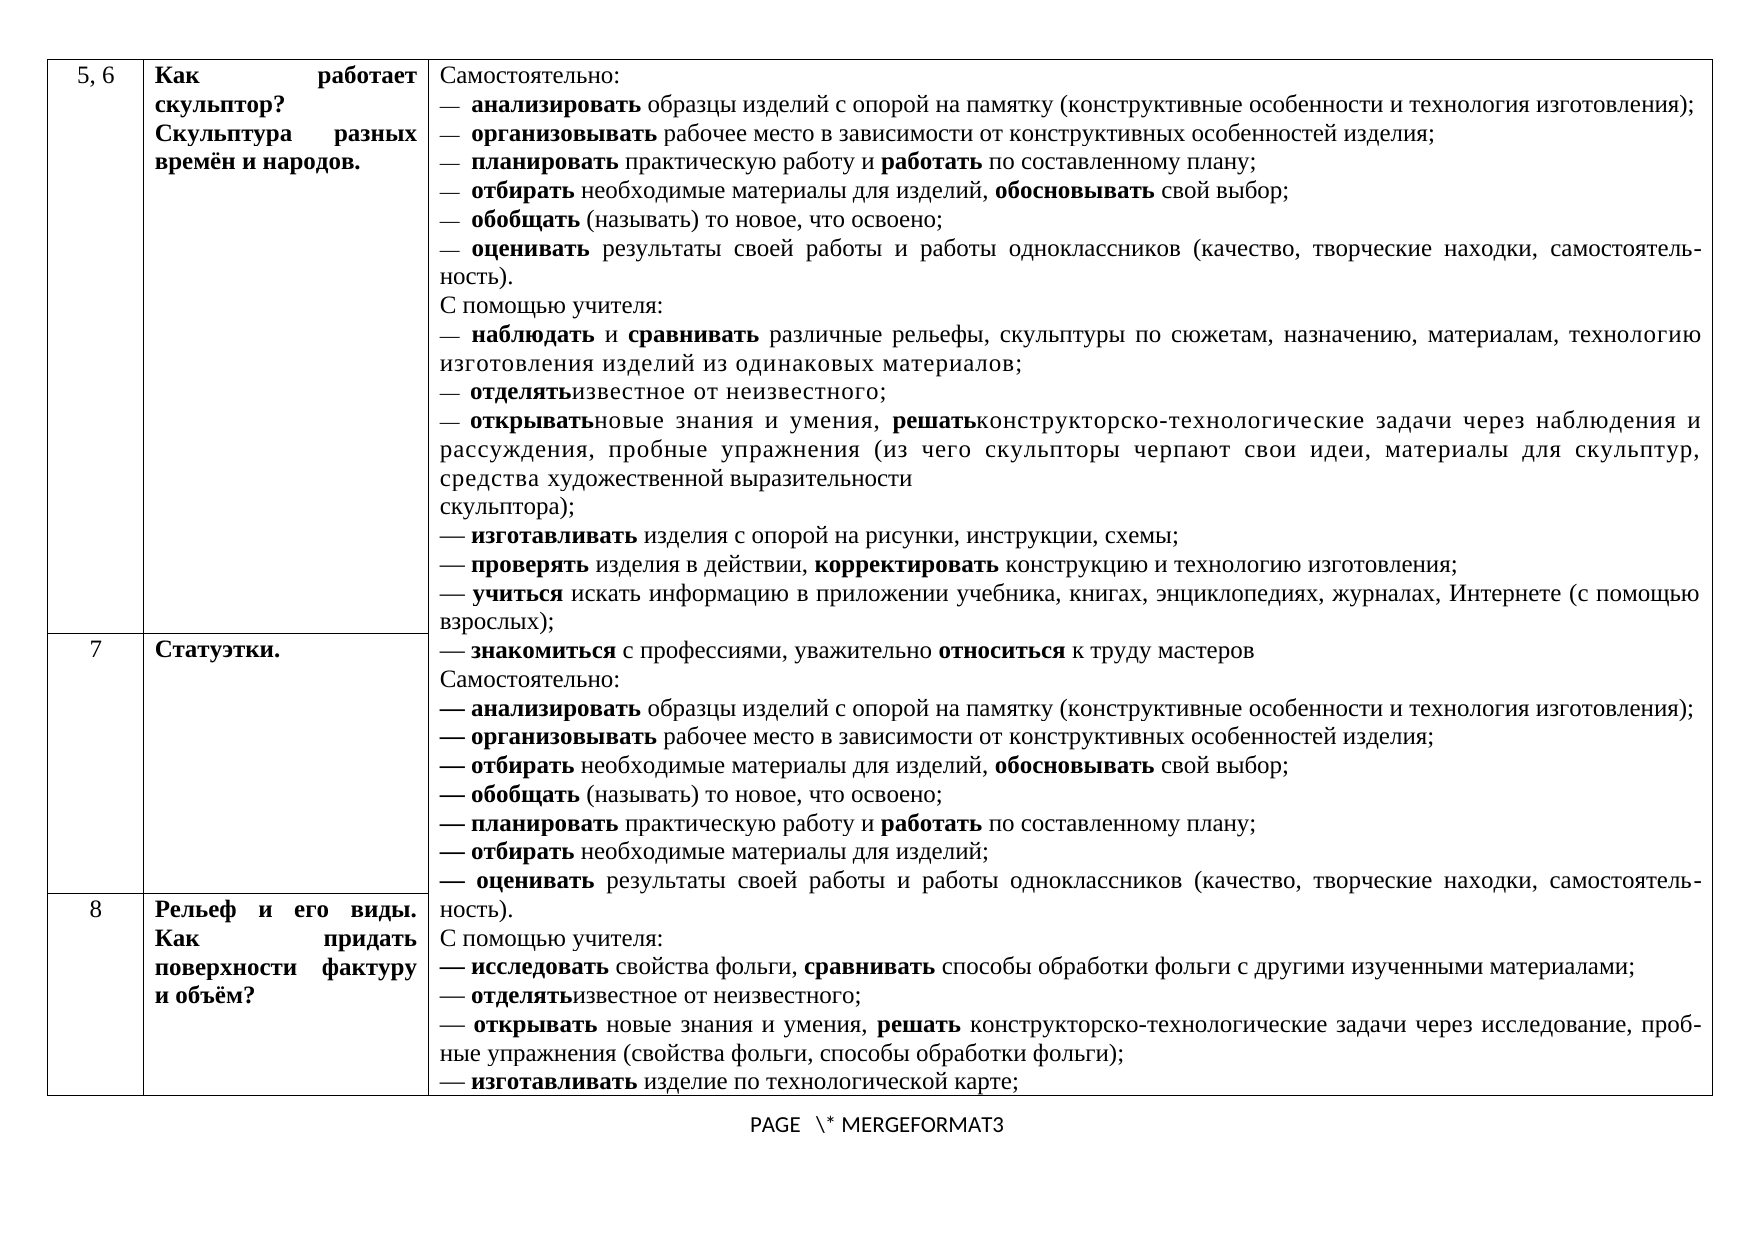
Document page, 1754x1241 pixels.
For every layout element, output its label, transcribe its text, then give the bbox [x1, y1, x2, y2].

table_cell 5, 6 [48, 60, 143, 633]
table_cell Статуэтки. [144, 634, 428, 893]
table_cell 8 [48, 894, 143, 1095]
table_cell Как работает скульптор? Скульптура разных времён и народов. [144, 60, 428, 633]
table_cell 7 [48, 634, 143, 893]
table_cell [144, 894, 428, 1095]
table_cell Самостоятельно: анализировать образцы изделий с опорой на памятку (конструктивные особенности и технология изготовления); организовывать рабочее место в зависимости от конструктивных особенностей изделия; планировать практическую работу и работать по составленному плану; отбирать необходимые материалы для изделий, обосновывать свой выбор; обобщать (называть) то новое, что освоено; оценивать результаты своей работы и работы одноклассников (качество, творческие находки, самостоятельность). С помощью учителя: наблюдать и сравнивать различные рельефы, скульптуры по сюжетам, назначению, материалам, технологию изготовления изделий из одинаковых материалов; отделятьизвестное от неизвестного; открыватьновые знания и умения, решатьконструкторско-технологические задачи через наблюдения и рассуждения, пробные упражнения (из чего скульпторы черпают свои идеи, материалы для скульптур, средства художественной выразительности скульптора); — изготавливать изделия с опорой на рисунки, инструкции, схемы; — проверять изделия в действии, корректировать конструкцию и технологию изготовления; — учиться искать информацию в приложении учебника, книгах, энциклопедиях, журналах, Интернете (с помощью взрослых); — знакомиться с профессиями, уважительно относиться к труду мастеров Самостоятельно: — анализировать образцы изделий с опорой на памятку (конструктивные особенности и технология изготовления); — организовывать рабочее место в зависимости от конструктивных особенностей изделия; — отбирать необходимые материалы для изделий, обосновывать свой выбор; — обобщать (называть) то новое, что освоено; — планировать практическую работу и работать по составленному плану; — отбирать необходимые материалы для изделий; — оценивать результаты своей работы и работы одноклассников (качество, творческие находки, самостоятельность). С помощью учителя: — исследовать свойства фольги, сравнивать способы обработки фольги с другими изученными материалами; — отделятьизвестное от неизвестного; — открывать новые знания и умения, решать конструкторско-технологические задачи через исследование, пробные упражнения (свойства фольги, способы обработки фольги); — изготавливать изделие по технологической карте; —проверять изделия в действии; — корректировать конструкцию и технологию изготовления; — искать информацию в приложении учебника, книгах, энциклопедиях, журналах, Интернете (с помощью взрослых); —осваивать умение обсуждать и оценивать свои знания, искать ответы в учебнике и других источниках информации [429, 60, 1712, 1095]
